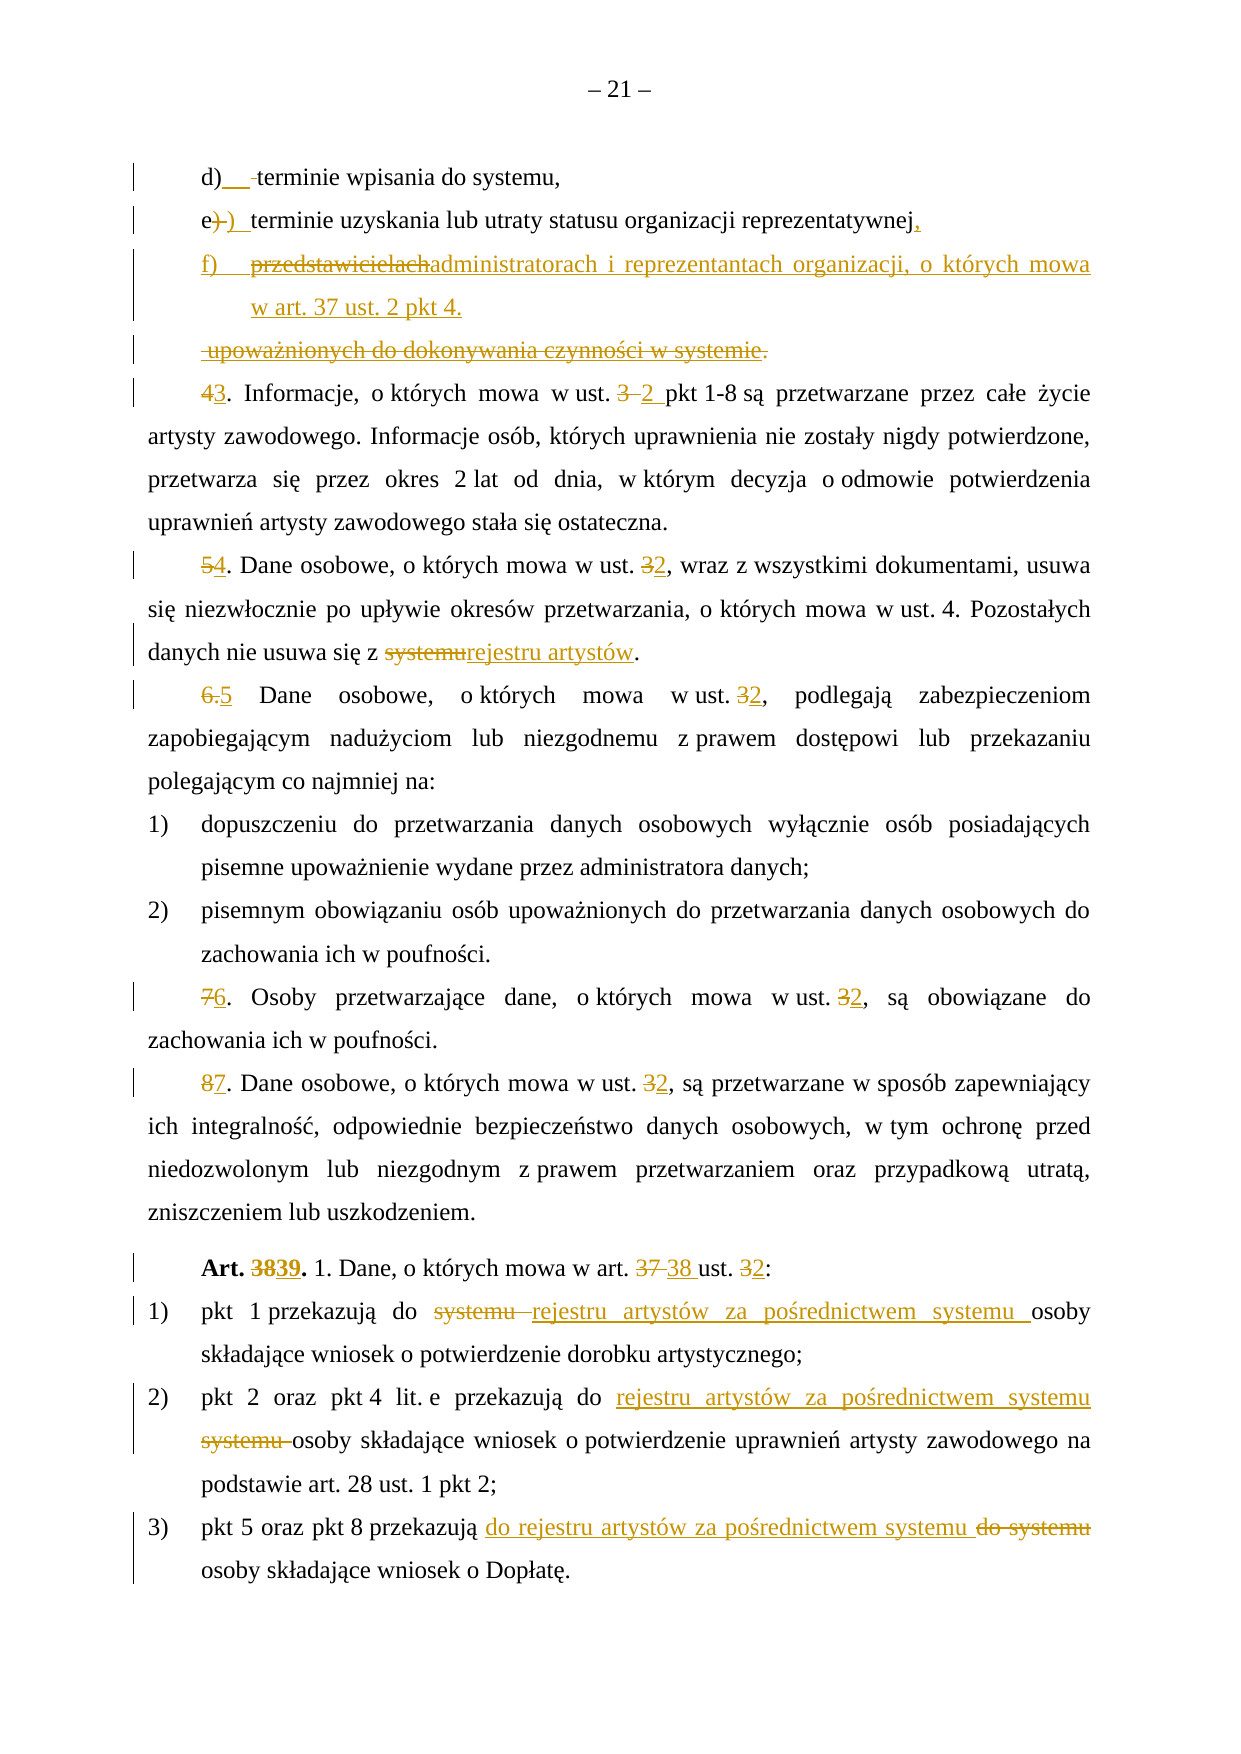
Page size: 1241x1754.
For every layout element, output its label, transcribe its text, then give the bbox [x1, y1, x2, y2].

text 2) pisemnym obowiązaniu osób upoważnionych do przetwarzania danych osobowych do zachowania ich w poufności. [148, 896, 1091, 967]
text Dane osobowe, o których mowa w ust. , podlegają zabezpieczeniom zapobiegającym nadużyciom lub niezgodnemu z prawem dostępowi lub przekazaniu polegającym co najmniej na: [148, 680, 1091, 795]
text . Dane osobowe, o których mowa w ust. , wraz z wszystkimi dokumentami, usuwa się niezwłocznie po upływie okresów przetwarzania, o których mowa w ust. 4. Pozostałych danych nie usuwa się z . [148, 551, 1091, 666]
text 3) pkt 5 oraz pkt 8 przekazują osoby składające wniosek o Dopłatę. [148, 1512, 1091, 1584]
text 2) pkt 2 oraz pkt 4 lit. e przekazują do osoby składające wniosek o potwierdzenie uprawnień artysty zawodowego na podstawie art. 28 ust. 1 pkt 2; [148, 1382, 1091, 1497]
text 1) dopuszczeniu do przetwarzania danych osobowych wyłącznie osób posiadających pisemne upoważnienie wydane przez administratora danych; [148, 809, 1091, 881]
text . Osoby przetwarzające dane, o których mowa w ust. , są obowiązane do zachowania ich w poufności. [148, 982, 1091, 1054]
text . Dane osobowe, o których mowa w ust. , są przetwarzane w sposób zapewniający ich integralność, odpowiednie bezpieczeństwo danych osobowych, w tym ochronę przed niedozwolonym lub niezgodnym z prawem przetwarzaniem oraz przypadkową utratą, zniszczeniem lub uszkodzeniem. [148, 1068, 1091, 1226]
text 1) pkt 1 przekazują do osoby składające wniosek o potwierdzenie dorobku artystycznego; [148, 1296, 1091, 1368]
text . Informacje, o których mowa w ust. pkt 1-8 są przetwarzane przez całe życie artysty zawodowego. Informacje osób, których uprawnienia nie zostały nigdy potwierdzone, przetwarza się przez okres 2 lat od dnia, w którym decyzja o odmowie potwierdzenia uprawnień artysty zawodowego stała się ostateczna. [148, 378, 1091, 536]
text d)terminie wpisania do systemu, [201, 162, 1091, 191]
text Art. . 1. Dane, o których mowa w art. ust. : [148, 1253, 1091, 1282]
text eterminie uzyskania lub utraty statusu organizacji reprezentatywnej [201, 206, 1091, 234]
